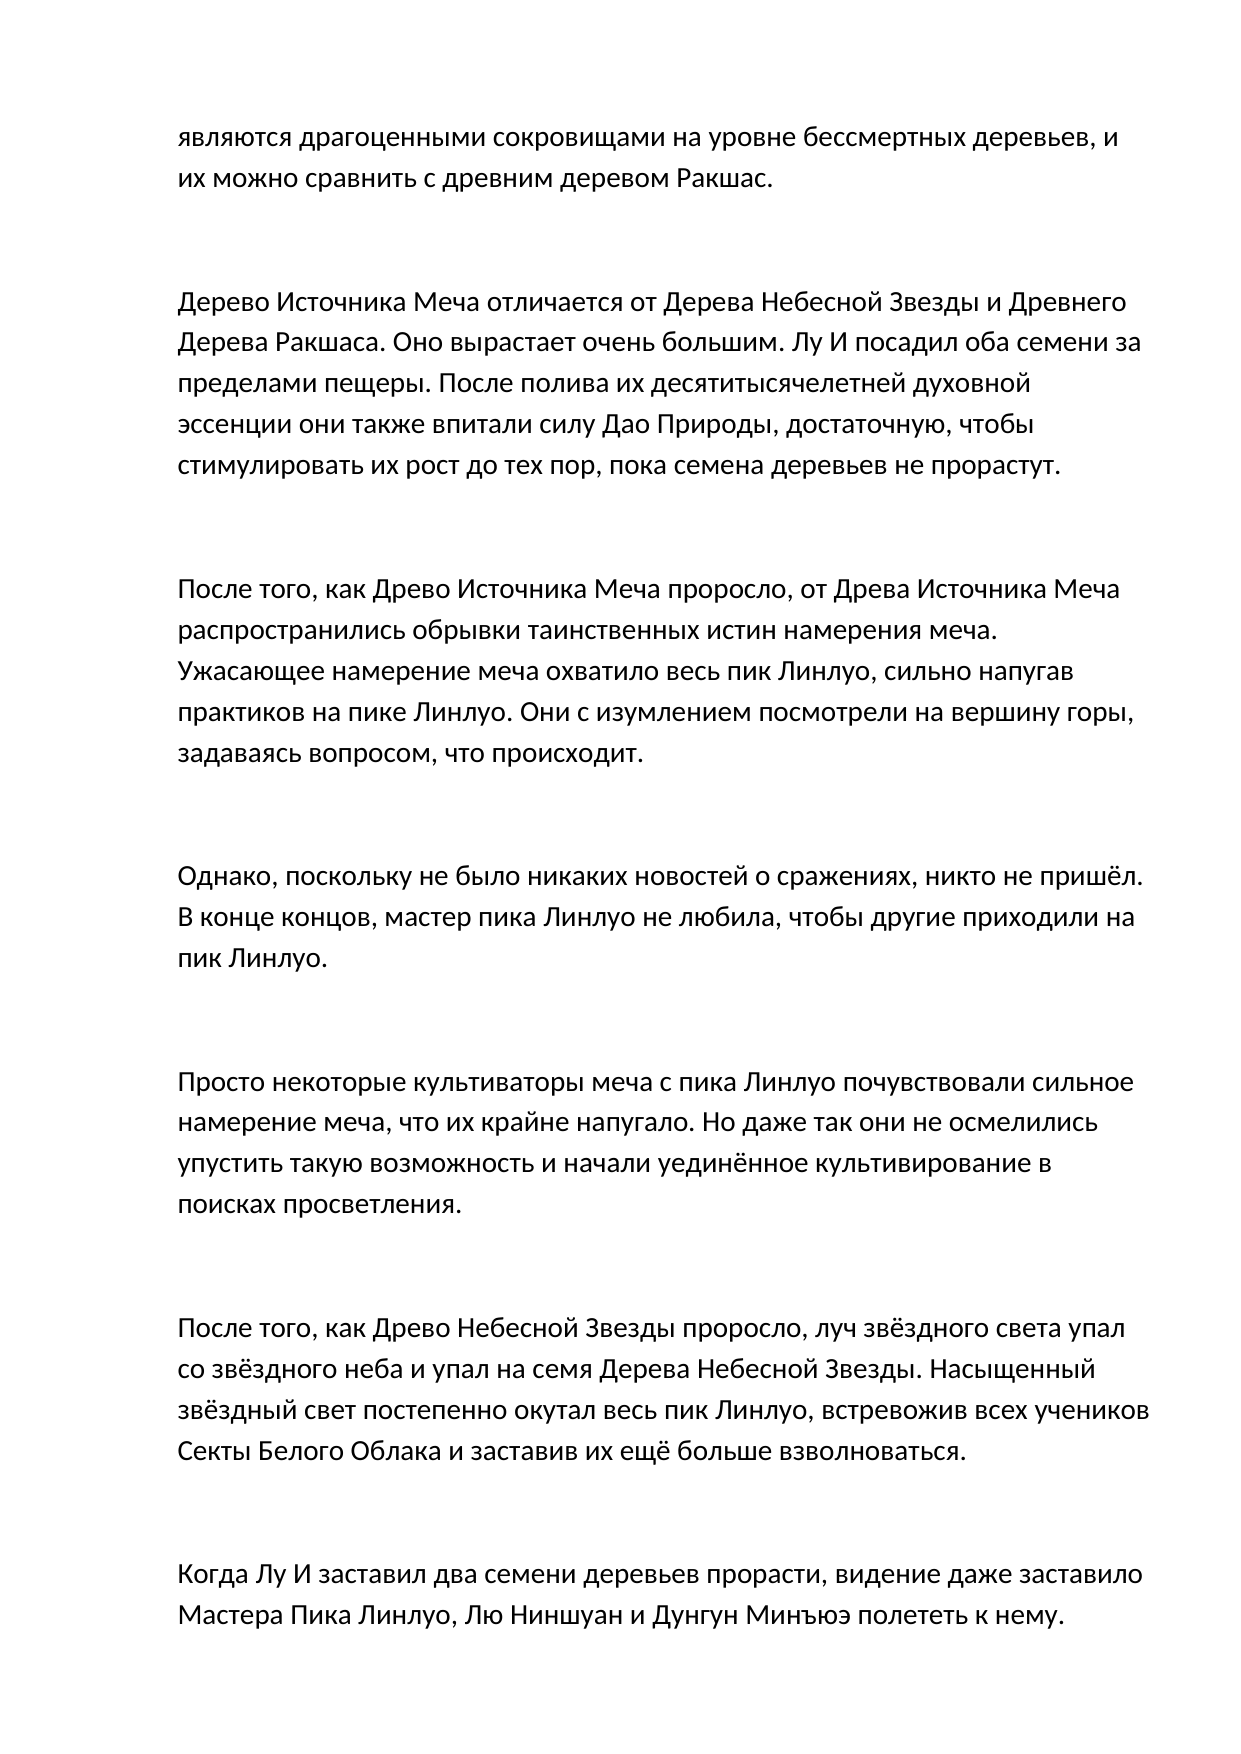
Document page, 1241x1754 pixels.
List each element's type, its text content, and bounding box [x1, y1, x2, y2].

text Когда Лу И заставил два семени деревьев прорасти, видение даже заставило Мастера Пика Линлуо, Лю Ниншуан и Дунгун Минъюэ полететь к нему. [177, 1555, 1152, 1632]
text Дерево Источника Меча отличается от Дерева Небесной Звезды и Древнего Дерева Ракшаса. Оно вырастает очень большим. Лу И посадил оба семени за пределами пещеры. После полива их десятитысячелетней духовной эссенции они также впитали силу Дао Природы, достаточную, чтобы стимулировать их рост до тех пор, пока семена деревьев не прорастут. [177, 283, 1152, 482]
text После того, как Древо Источника Меча проросло, от Древа Источника Меча распространились обрывки таинственных истин намерения меча. Ужасающее намерение меча охватило весь пик Линлуо, сильно напугав практиков на пике Линлуо. Они с изумлением посмотрели на вершину горы, задаваясь вопросом, что происходит. [177, 570, 1152, 769]
text Просто некоторые культиваторы меча с пика Линлуо почувствовали сильное намерение меча, что их крайне напугало. Но даже так они не осмелились упустить такую возможность и начали уединённое культивирование в поисках просветления. [177, 1063, 1152, 1221]
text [177, 118, 1152, 195]
text Однако, поскольку не было никаких новостей о сражениях, никто не пришёл. В конце концов, мастер пика Линлуо не любила, чтобы другие приходили на пик Линлуо. [177, 857, 1152, 975]
text После того, как Древо Небесной Звезды проросло, луч звёздного света упал со звёздного неба и упал на семя Дерева Небесной Звезды. Насыщенный звёздный свет постепенно окутал весь пик Линлуо, встревожив всех учеников Секты Белого Облака и заставив их ещё больше взволноваться. [177, 1309, 1152, 1467]
